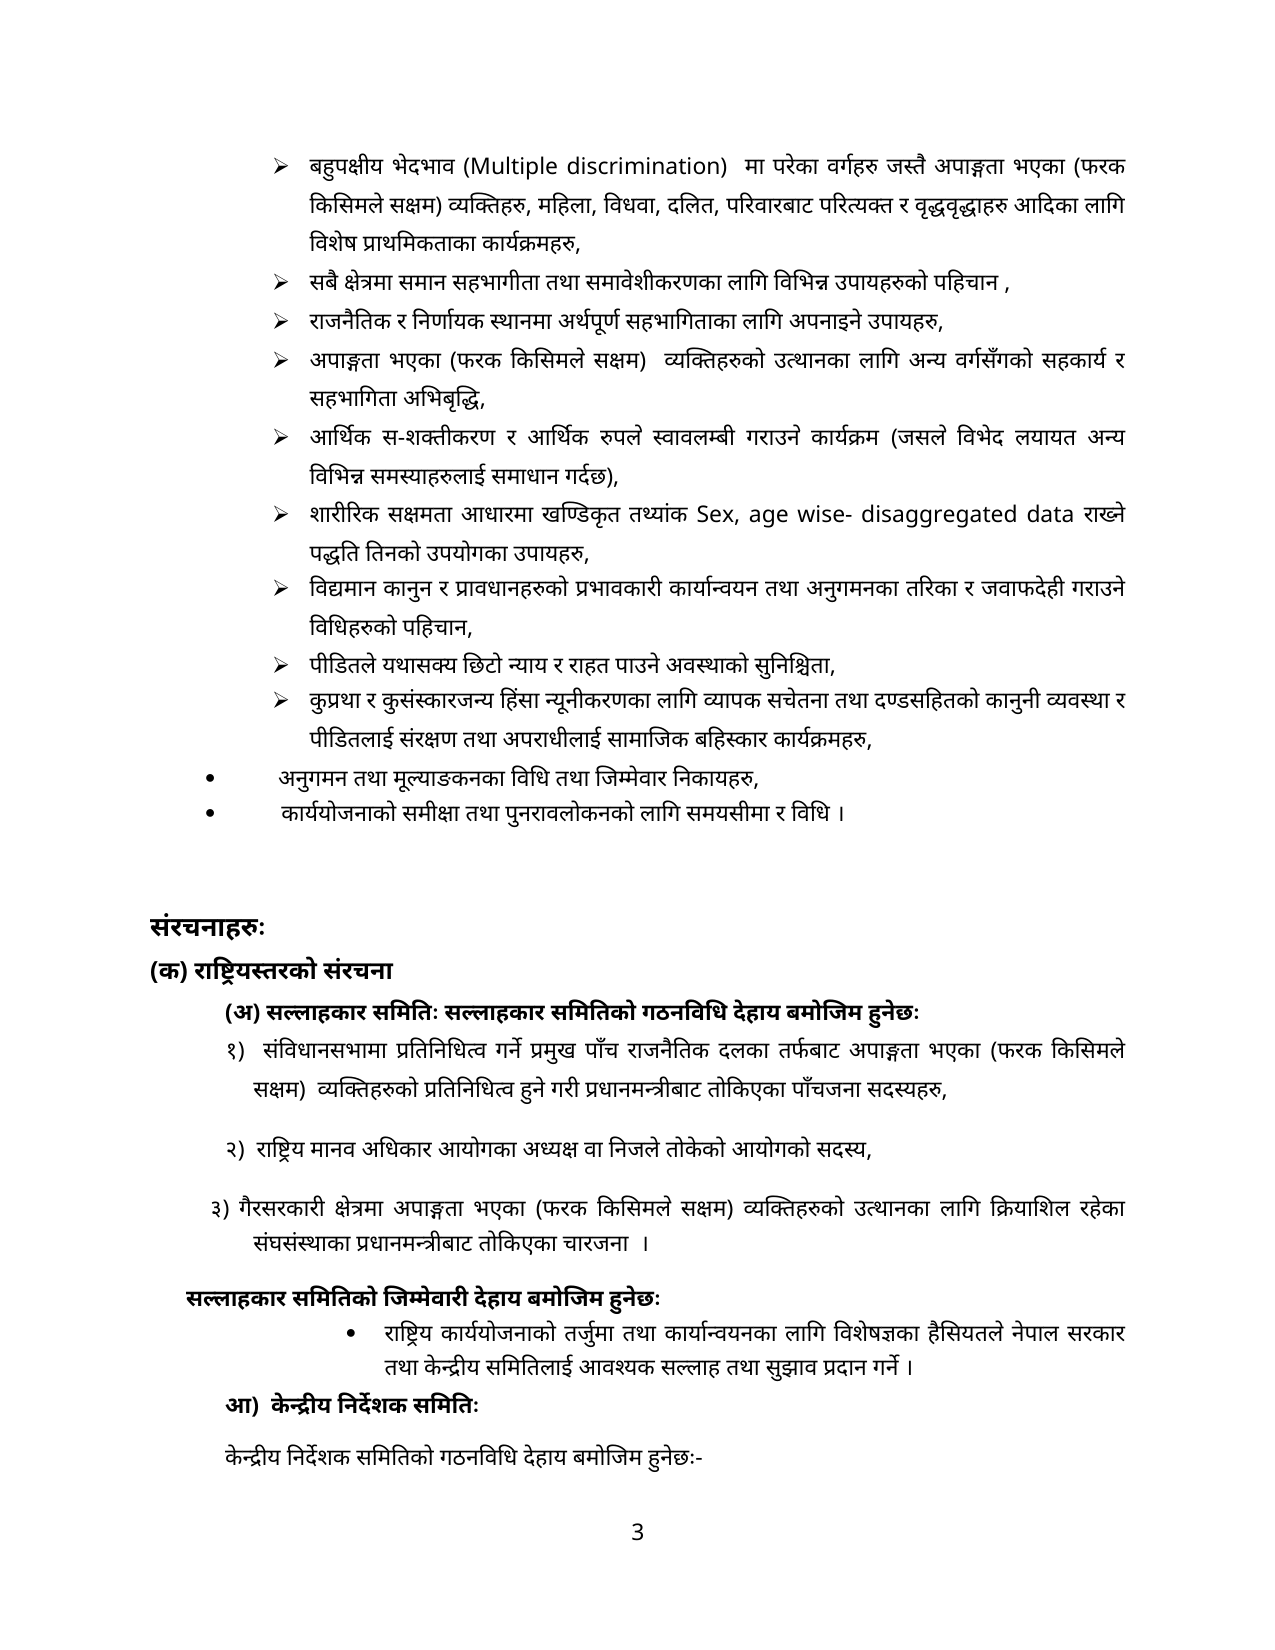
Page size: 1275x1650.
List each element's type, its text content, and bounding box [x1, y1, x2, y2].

text संरचनाहरुः [150, 912, 1125, 948]
text आ) केन्द्रीय निर्देशक समितिः [150, 1389, 1125, 1423]
list बहुपक्षीय भेदभाव (Multiple discrimination) मा परेका वर्गहरु जस्तै अपाङ्गता भएका (फरक किसिमले सक्षम) व्यक्तिहरु, महिला, विधवा, दलित, परिवारबाट परित्यक्त र वृद्धवृद्धाहरु आदिका लागि विशेष प्राथमिकताका कार्यक्रमहरु, [272, 150, 1125, 261]
list पीडितले यथासक्य छिटो न्याय र राहत पाउने अवस्थाको सुनिश्चिता, [272, 649, 1125, 683]
text (क) राष्ट्रियस्तरको संरचना [150, 953, 1125, 990]
list विद्यमान कानुन र प्रावधानहरुको प्रभावकारी कार्यान्वयन तथा अनुगमनका तरिका र जवाफदेही गराउने विधिहरुको पहिचान, [272, 576, 1125, 644]
list आर्थिक स-शक्तीकरण र आर्थिक रुपले स्वावलम्बी गराउने कार्यक्रम (जसले विभेद लयायत अन्य विभिन्न समस्याहरुलाई समाधान गर्दछ), [272, 421, 1125, 493]
text केन्द्रीय निर्देशक समितिको गठनविधि देहाय बमोजिम हुनेछः- [150, 1441, 1125, 1474]
list राष्ट्रिय कार्ययोजनाको तर्जुमा तथा कार्यान्वयनका लागि विशेषज्ञका हैसियतले नेपाल सरकार तथा केन्द्रीय समितिलाई आवश्यक सल्लाह तथा सुझाव प्रदान गर्ने । [347, 1321, 1125, 1385]
list कुप्रथा र कुसंस्कारजन्य हिंसा न्यूनीकरणका लागि व्यापक सचेतना तथा दण्डसहितको कानुनी व्यवस्था र पीडितलाई संरक्षण तथा अपराधीलाई सामाजिक बहिस्कार कार्यक्रमहरु, [272, 688, 1125, 757]
list सबै क्षेत्रमा समान सहभागीता तथा समावेशीकरणका लागि विभिन्न उपायहरुको पहिचान , [272, 266, 1125, 300]
text (अ) सल्लाहकार समितिः सल्लाहकार समितिको गठनविधि देहाय बमोजिम हुनेछः [150, 995, 1125, 1029]
list कार्ययोजनाको समीक्षा तथा पुनरावलोकनको लागि समयसीमा र विधि । [206, 800, 1125, 830]
text १) संविधानसभामा प्रतिनिधित्व गर्ने प्रमुख पाँच राजनैतिक दलका तर्फबाट अपाङ्गता भएका (फरक किसिमले सक्षम) व्यक्तिहरुको प्रतिनिधित्व हुने गरी प्रधानमन्त्रीबाट तोकिएका पाँचजना सदस्यहरु, [225, 1034, 1125, 1107]
list अनुगमन तथा मूल्याङकनका विधि तथा जिम्मेवार निकायहरु, [206, 762, 1125, 795]
text ३) गैरसरकारी क्षेत्रमा अपाङ्गता भएका (फरक किसिमले सक्षम) व्यक्तिहरुको उत्थानका लागि क्रियाशिल रहेका संघसंस्थाका प्रधानमन्त्रीबाट तोकिएका चारजना । [150, 1192, 1125, 1260]
list अपाङ्गता भएका (फरक किसिमले सक्षम) व्यक्तिहरुको उत्थानका लागि अन्य वर्गसँगको सहकार्य र सहभागिता अभिबृद्धि, [272, 344, 1125, 416]
list राजनैतिक र निर्णायक स्थानमा अर्थपूर्ण सहभागिताका लागि अपनाइने उपायहरु, [272, 305, 1125, 339]
text २) राष्ट्रिय मानव अधिकार आयोगका अध्यक्ष वा निजले तोकेको आयोगको सदस्य, [150, 1132, 1125, 1166]
list शारीरिक सक्षमता आधारमा खण्डिकृत तथ्यांक Sex, age wise- disaggregated data राख्ने पद्धति तिनको उपयोगका उपायहरु, [272, 498, 1125, 571]
text सल्लाहकार समितिको जिम्मेवारी देहाय बमोजिम हुनेछः [150, 1286, 1125, 1316]
